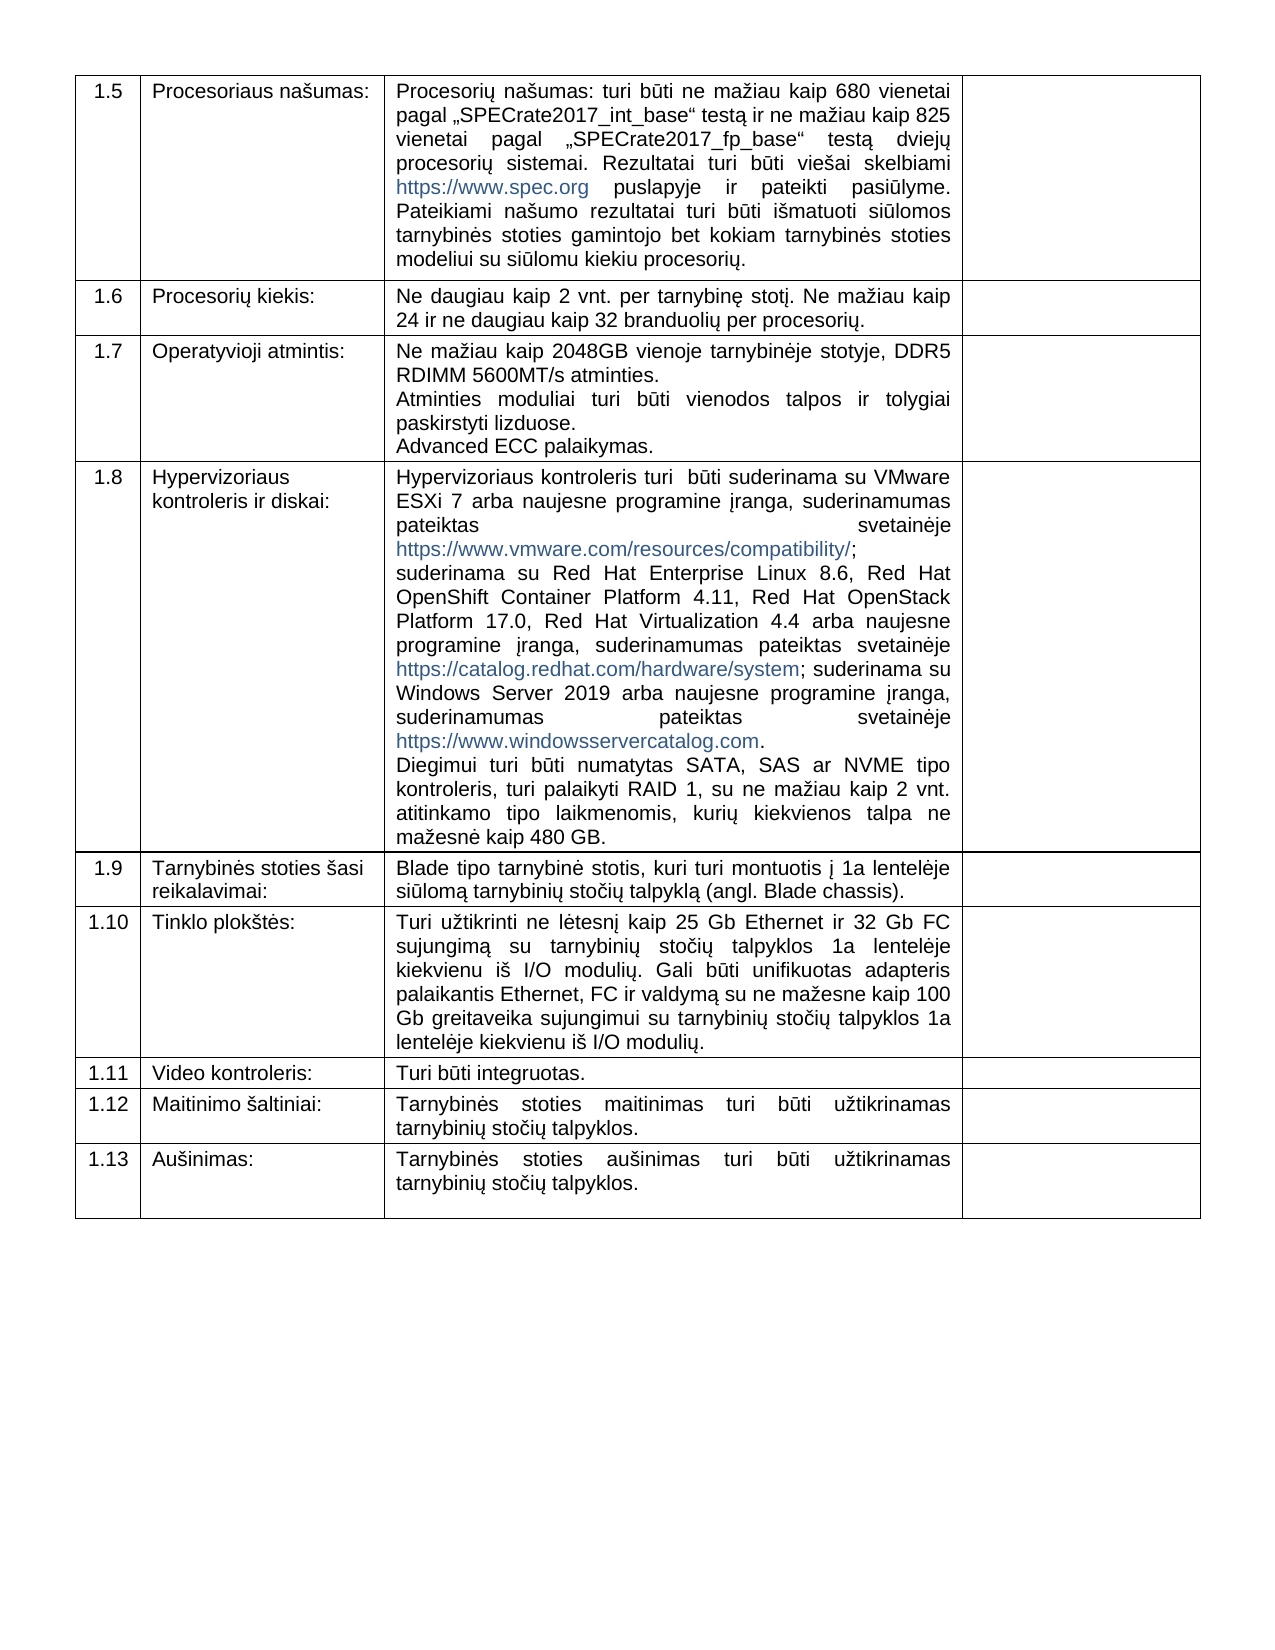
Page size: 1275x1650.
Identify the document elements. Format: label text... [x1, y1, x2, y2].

table_cell [963, 1089, 1200, 1143]
table_cell 1.13 [76, 1144, 140, 1218]
table_cell [963, 853, 1200, 906]
table_cell Tarnybinės stoties šasi reikalavimai: [141, 853, 384, 906]
table_cell Blade tipo tarnybinė stotis, kuri turi montuotis į 1a lentelėje siūlomą tarnybinių stočių talpyklą (angl. Blade chassis). [385, 853, 962, 906]
table_cell Tarnybinės stoties aušinimas turi būti užtikrinamas tarnybinių stočių talpyklos. [385, 1144, 962, 1218]
table_cell [963, 907, 1200, 1057]
table_cell Turi būti integruotas. [385, 1058, 962, 1088]
table_cell Tarnybinės stoties maitinimas turi būti užtikrinamas tarnybinių stočių talpyklos. [385, 1089, 962, 1143]
table_cell 1.12 [76, 1089, 140, 1143]
table_cell 1.5 [76, 76, 140, 280]
table_cell Turi užtikrinti ne lėtesnį kaip 25 Gb Ethernet ir 32 Gb FC sujungimą su tarnybinių stočių talpyklos 1a lentelėje kiekvienu iš I/O modulių. Gali būti unifikuotas adapteris palaikantis Ethernet, FC ir valdymą su ne mažesne kaip 100 Gb greitaveika sujungimui su tarnybinių stočių talpyklos 1a lentelėje kiekvienu iš I/O modulių. [385, 907, 962, 1057]
table_cell Hypervizoriaus kontroleris turi būti suderinama su VMware ESXi 7 arba naujesne programine įranga, suderinamumas pateiktas svetainėje https://www.vmware.com/resources/compatibility/; suderinama su Red Hat Enterprise Linux 8.6, Red Hat OpenShift Container Platform 4.11, Red Hat OpenStack Platform 17.0, Red Hat Virtualization 4.4 arba naujesne programine įranga, suderinamumas pateiktas svetainėje https://catalog.redhat.com/hardware/system; suderinama su Windows Server 2019 arba naujesne programine įranga, suderinamumas pateiktas svetainėje https://www.windowsservercatalog.com. Diegimui turi būti numatytas SATA, SAS ar NVME tipo kontroleris, turi palaikyti RAID 1, su ne mažiau kaip 2 vnt. atitinkamo tipo laikmenomis, kurių kiekvienos talpa ne mažesnė kaip 480 GB. [385, 462, 962, 851]
table_cell 1.7 [76, 336, 140, 461]
table_cell 1.6 [76, 281, 140, 334]
table_cell Video kontroleris: [141, 1058, 384, 1088]
table_cell [963, 462, 1200, 851]
table_cell 1.11 [76, 1058, 140, 1088]
table_cell Ne mažiau kaip 2048GB vienoje tarnybinėje stotyje, DDR5 RDIMM 5600MT/s atminties. Atminties moduliai turi būti vienodos talpos ir tolygiai paskirstyti lizduose. Advanced ECC palaikymas. [385, 336, 962, 461]
table_cell Tinklo plokštės: [141, 907, 384, 1057]
table_cell Aušinimas: [141, 1144, 384, 1218]
table_cell Procesorių našumas: turi būti ne mažiau kaip 680 vienetai pagal „SPECrate2017_int_base“ testą ir ne mažiau kaip 825 vienetai pagal „SPECrate2017_fp_base“ testą dviejų procesorių sistemai. Rezultatai turi būti viešai skelbiami https://www.spec.org puslapyje ir pateikti pasiūlyme. Pateikiami našumo rezultatai turi būti išmatuoti siūlomos tarnybinės stoties gamintojo bet kokiam tarnybinės stoties modeliui su siūlomu kiekiu procesorių. [385, 76, 962, 280]
table_cell [963, 76, 1200, 280]
table_cell Procesoriaus našumas: [141, 76, 384, 280]
table_cell 1.10 [76, 907, 140, 1057]
table_cell 1.8 [76, 462, 140, 851]
table_cell [963, 1058, 1200, 1088]
table_cell Hypervizoriaus kontroleris ir diskai: [141, 462, 384, 851]
table_cell Procesorių kiekis: [141, 281, 384, 334]
table_cell Operatyvioji atmintis: [141, 336, 384, 461]
table_cell [963, 281, 1200, 334]
table_cell 1.9 [76, 853, 140, 906]
table_cell [963, 1144, 1200, 1218]
table_cell [963, 336, 1200, 461]
table_cell Ne daugiau kaip 2 vnt. per tarnybinę stotį. Ne mažiau kaip 24 ir ne daugiau kaip 32 branduolių per procesorių. [385, 281, 962, 334]
table_cell Maitinimo šaltiniai: [141, 1089, 384, 1143]
